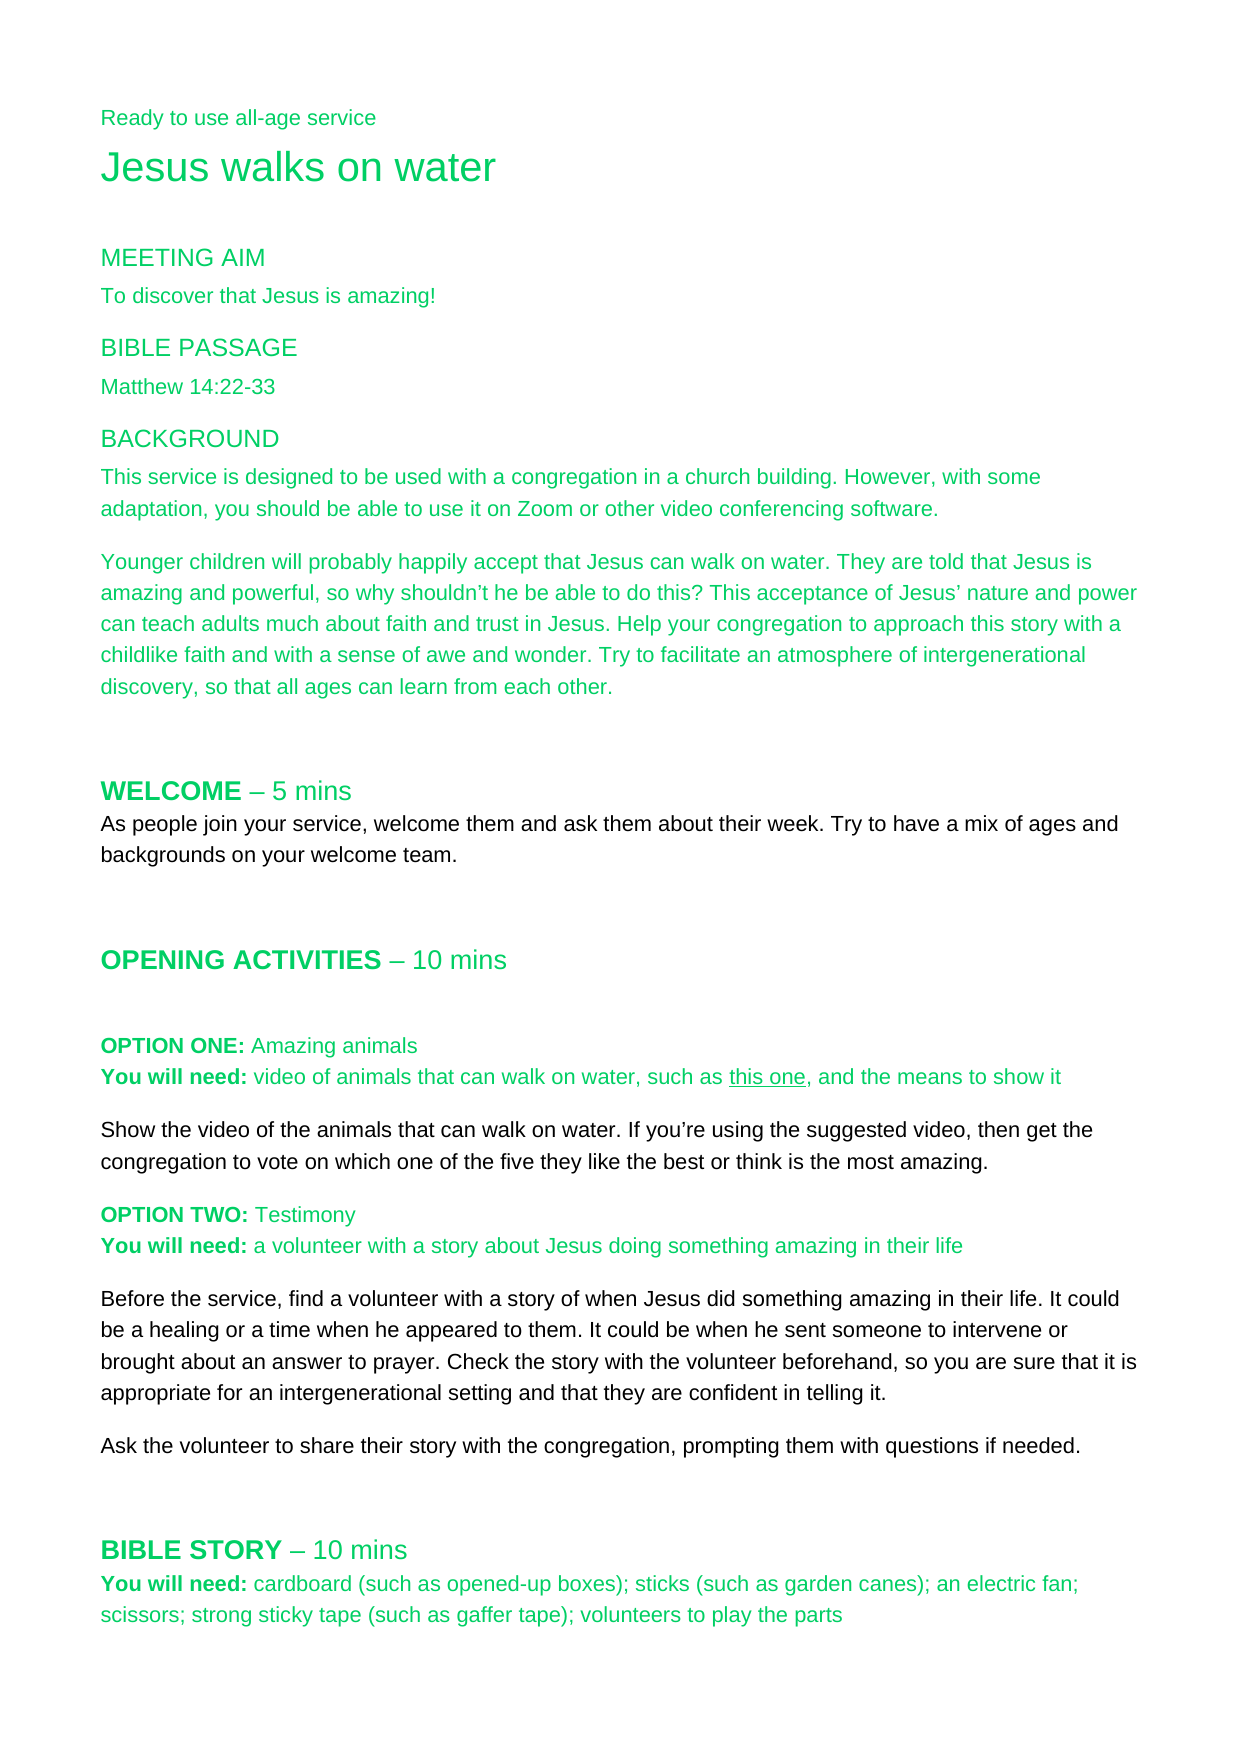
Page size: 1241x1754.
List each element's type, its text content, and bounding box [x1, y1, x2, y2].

text Show the video of the animals that can walk on water. If you’re using the suggested video, then get the congregation to vote on which one of the five they like the best or think is the most amazing. [100, 1113, 1140, 1175]
text Ask the volunteer to share their story with the congregation, prompting them with questions if needed. [100, 1428, 1140, 1460]
subtitle BIBLE PASSAGE [100, 332, 1140, 363]
text OPTION TWO: Testimony You will need: a volunteer with a story about Jesus doing something amazing in their life [100, 1197, 1140, 1260]
text This service is designed to be used with a congregation in a church building. However, with some adaptation, you should be able to use it on Zoom or other video conferencing software. [100, 460, 1140, 522]
subtitle Jesus walks on water [100, 157, 1140, 188]
subtitle BIBLE STORY – 10 mins [100, 1535, 1140, 1566]
text Ready to use all-age service [100, 100, 1140, 132]
subtitle MEETING AIM [100, 241, 1140, 272]
subtitle BACKGROUND [100, 422, 1140, 453]
text You will need: cardboard (such as opened-up boxes); sticks (such as garden canes); an electric fan; scissors; strong sticky tape (such as gaffer tape); volunteers to play the parts [100, 1566, 1140, 1628]
text As people join your service, welcome them and ask them about their week. Try to have a mix of ages and backgrounds on your welcome team. [100, 807, 1140, 869]
text To discover that Jesus is amazing! [100, 278, 1140, 310]
subtitle WELCOME – 5 mins [100, 775, 1140, 807]
text Matthew 14:22-33 [100, 369, 1140, 400]
text Younger children will probably happily accept that Jesus can walk on water. They are told that Jesus is amazing and powerful, so why shouldn’t he be able to do this? This acceptance of Jesus’ nature and power can teach adults much about faith and trust in Jesus. Help your congregation to approach this story with a childlike faith and with a sense of awe and wonder. Try to facilitate an atmosphere of intergenerational discovery, so that all ages can learn from each other. [100, 544, 1140, 700]
subtitle OPENING ACTIVITIES – 10 mins [100, 944, 1140, 975]
text Before the service, find a volunteer with a story of when Jesus did something amazing in their life. It could be a healing or a time when he appeared to them. It could be when he sent someone to intervene or brought about an answer to prayer. Check the story with the volunteer beforehand, so you are sure that it is appropriate for an intergenerational setting and that they are confident in telling it. [100, 1282, 1140, 1407]
text OPTION ONE: Amazing animals You will need: video of animals that can walk on water, such as this one, and the means to show it [100, 1028, 1140, 1091]
